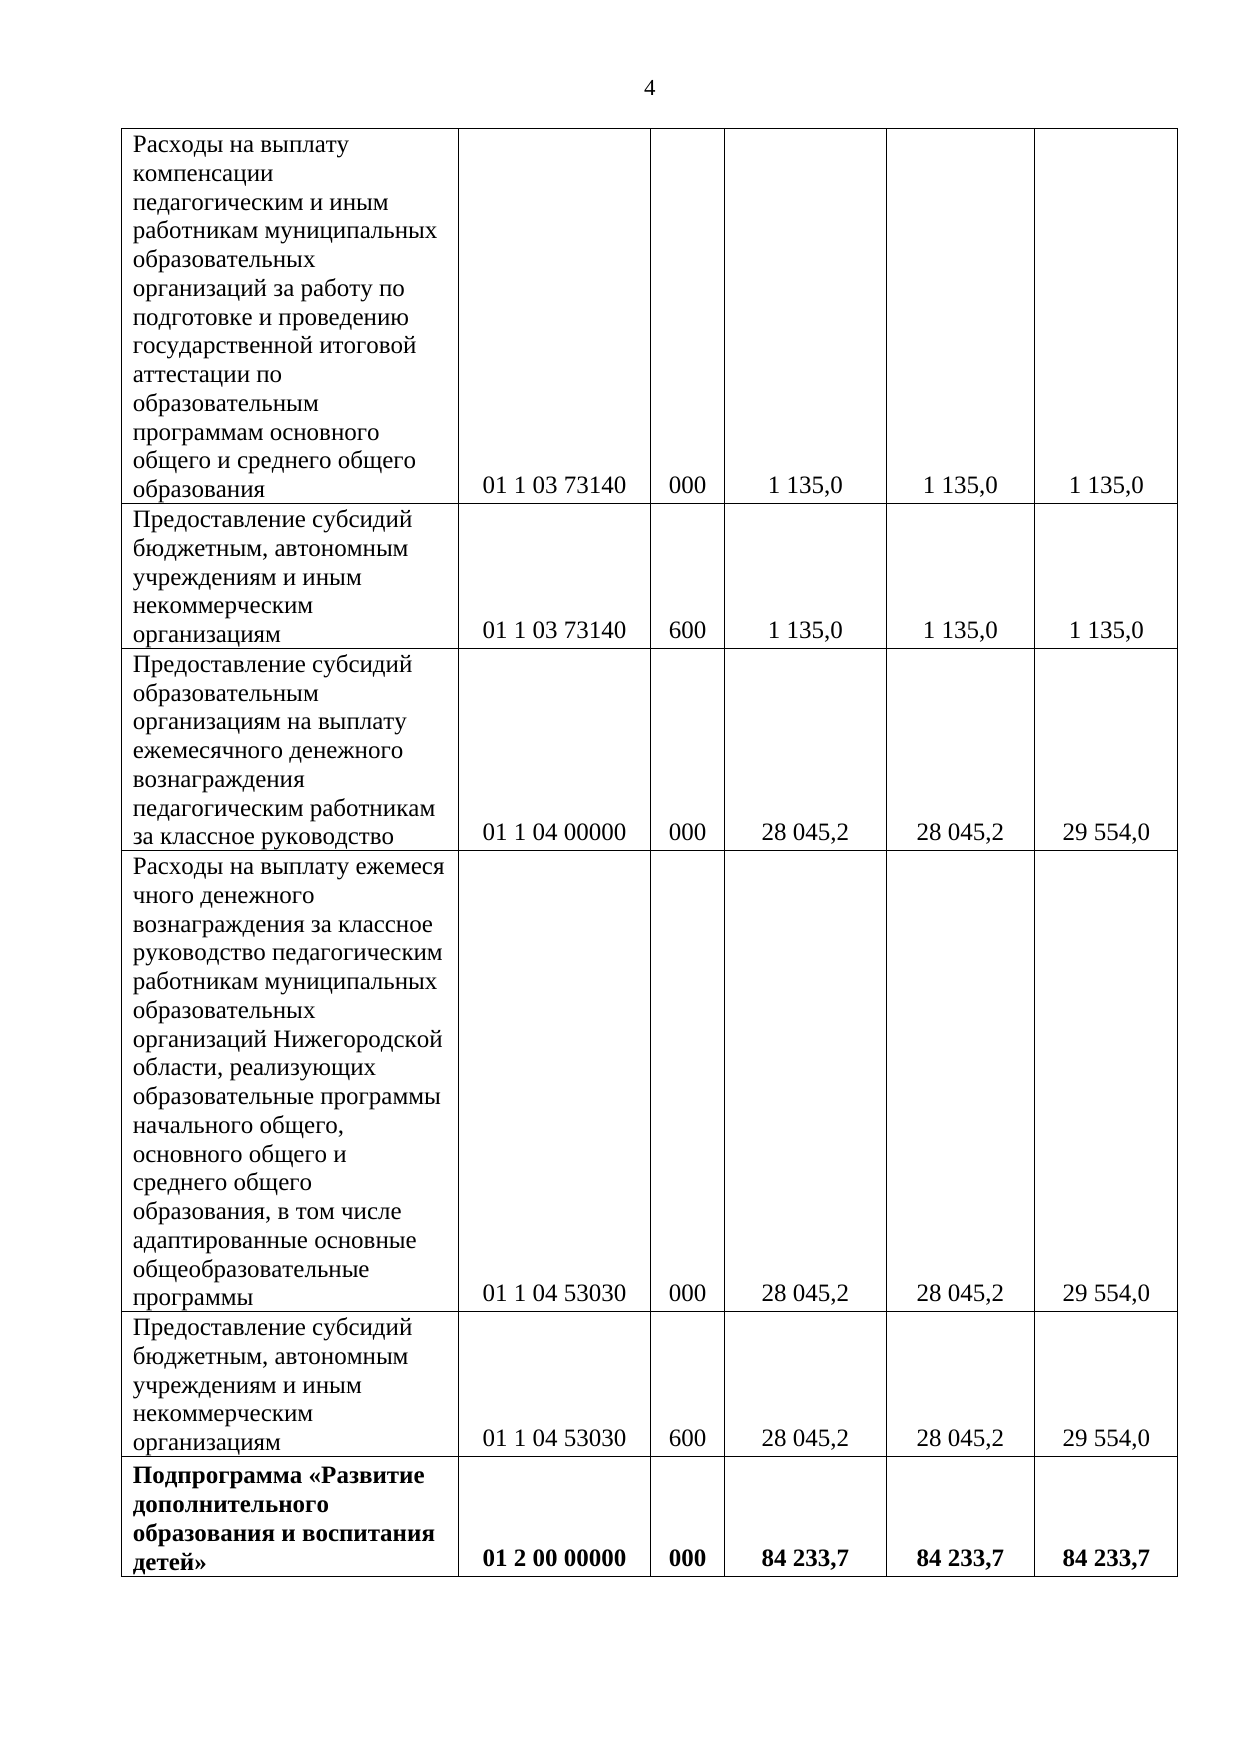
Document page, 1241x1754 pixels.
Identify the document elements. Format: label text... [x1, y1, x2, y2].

table_cell 1 135,0 [725, 504, 886, 648]
table_cell 84 233,7 [725, 1457, 886, 1576]
table_cell 01 2 00 00000 [459, 1457, 650, 1576]
table_cell 01 1 04 53030 [459, 1312, 650, 1456]
table_cell 1 135,0 [887, 129, 1034, 503]
table_cell 600 [651, 1312, 724, 1456]
table_cell 28 045,2 [887, 1312, 1034, 1456]
table_cell 01 1 03 73140 [459, 504, 650, 648]
table_cell 1 135,0 [887, 504, 1034, 648]
table_cell 000 [651, 129, 724, 503]
table_cell 01 1 04 00000 [459, 649, 650, 850]
table_cell 000 [651, 649, 724, 850]
table_cell Предоставление субсидий образовательным организациям на выплату ежемесячного денежного вознаграждения педагогическим работникам за классное руководство [122, 649, 458, 850]
table_cell 28 045,2 [725, 851, 886, 1311]
table_cell Подпрограмма «Развитие дополнительного образования и воспитания детей» [122, 1457, 458, 1576]
table_cell 84 233,7 [887, 1457, 1034, 1576]
table_cell 600 [651, 504, 724, 648]
table_cell 29 554,0 [1035, 851, 1177, 1311]
table_cell 000 [651, 1457, 724, 1576]
table_cell 1 135,0 [1035, 504, 1177, 648]
table_cell 28 045,2 [725, 1312, 886, 1456]
table_cell Расходы на выплату ежемесячного денежного вознаграждения за классное руководство педагогическим работникам муниципальных образовательных организаций Нижегородской области, реализующих образовательные программы начального общего, основного общего и среднего общего образования, в том числе адаптированные основные общеобразовательные программы [122, 851, 458, 1311]
table_cell 000 [651, 851, 724, 1311]
table_cell 28 045,2 [887, 649, 1034, 850]
table_cell 84 233,7 [1035, 1457, 1177, 1576]
table_cell 01 1 04 53030 [459, 851, 650, 1311]
table_cell Предоставление субсидий бюджетным, автономным учреждениям и иным некоммерческим организациям [122, 504, 458, 648]
table_cell 28 045,2 [887, 851, 1034, 1311]
table_cell Расходы на выплату компенсации педагогическим и иным работникам муниципальных образовательных организаций за работу по подготовке и проведению государственной итоговой аттестации по образовательным программам основного общего и среднего общего образования [122, 129, 458, 503]
table_cell 29 554,0 [1035, 1312, 1177, 1456]
table_cell 1 135,0 [725, 129, 886, 503]
table_cell 1 135,0 [1035, 129, 1177, 503]
table_cell 28 045,2 [725, 649, 886, 850]
table_cell Предоставление субсидий бюджетным, автономным учреждениям и иным некоммерческим организациям [122, 1312, 458, 1456]
table_cell 29 554,0 [1035, 649, 1177, 850]
table_cell 01 1 03 73140 [459, 129, 650, 503]
